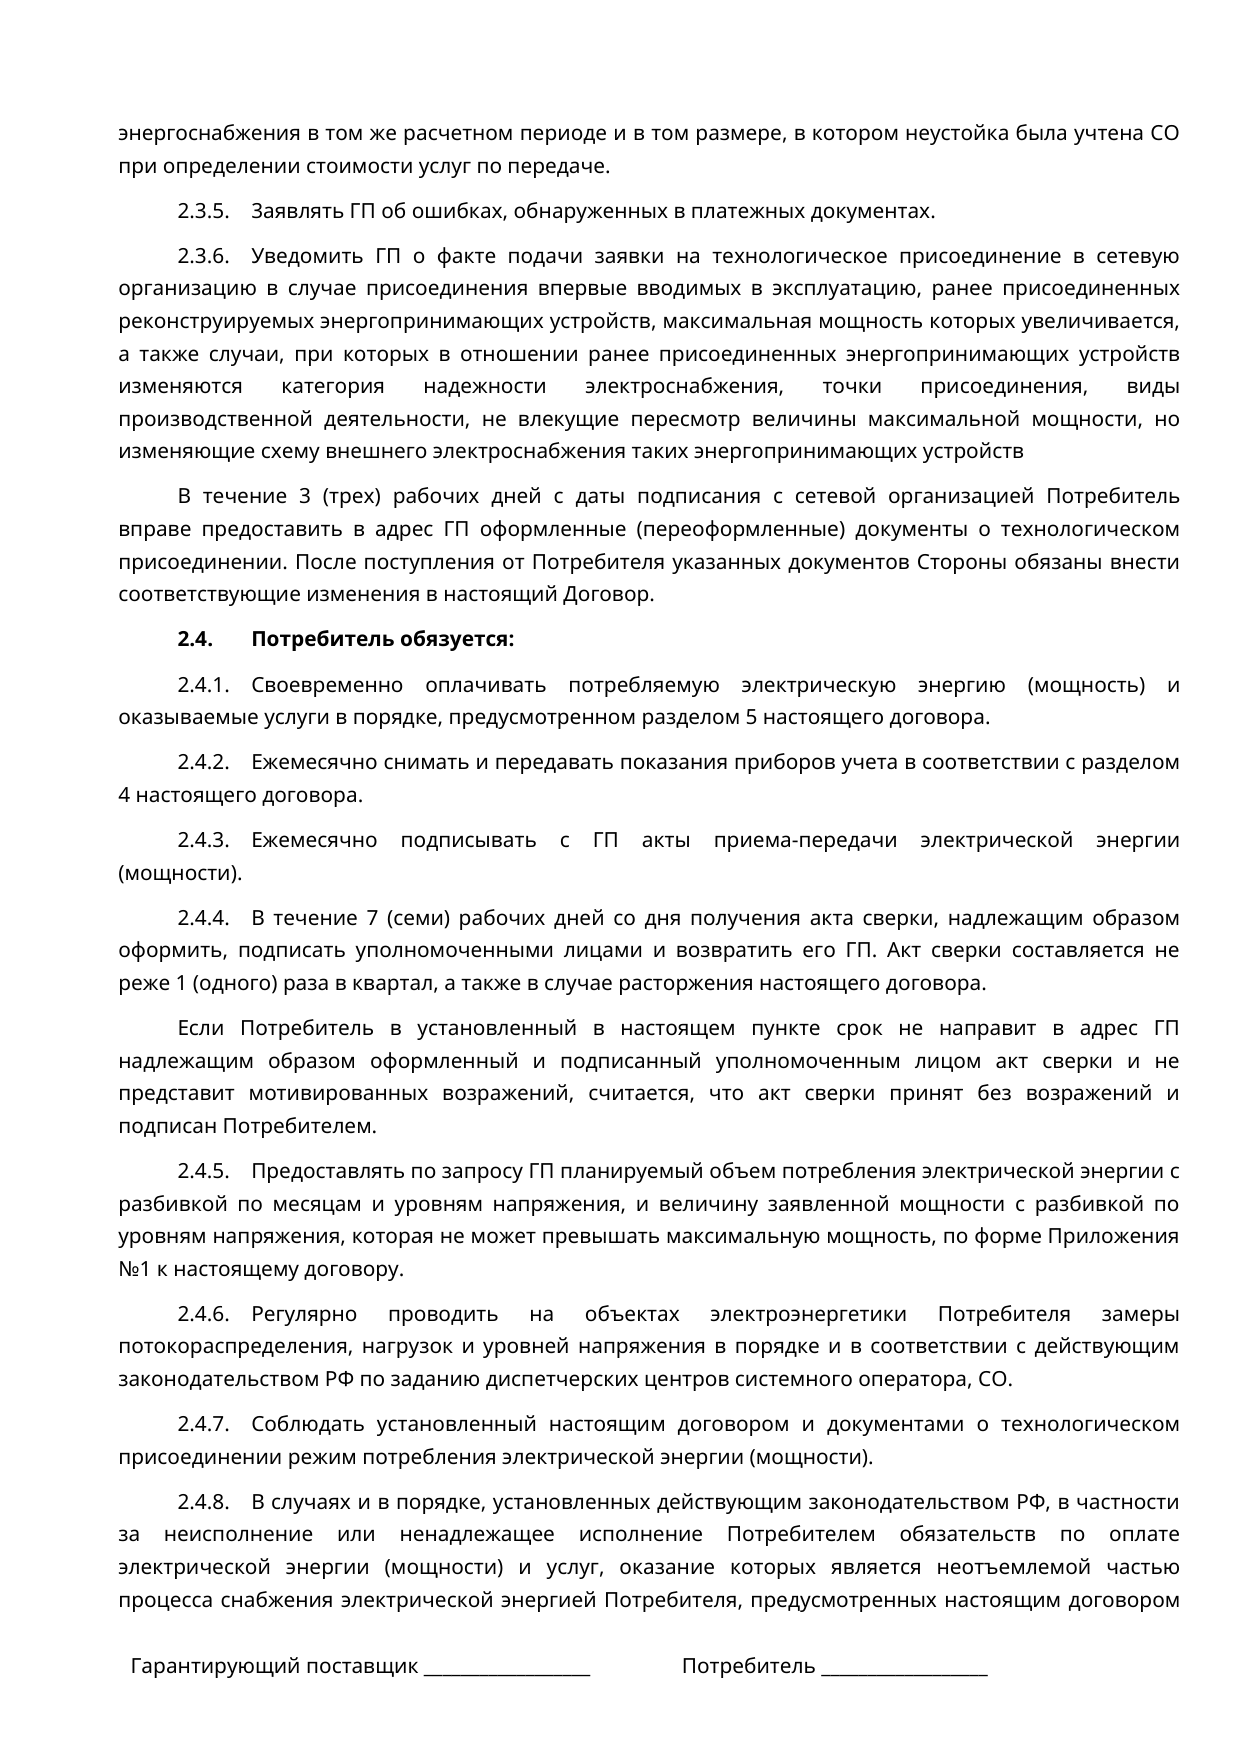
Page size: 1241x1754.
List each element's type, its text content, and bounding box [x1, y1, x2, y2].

list Регулярно проводить на объектах электроэнергетики Потребителя замеры потокораспределения, нагрузок и уровней напряжения в порядке и в соответствии с действующим законодательством РФ по заданию диспетчерских центров системного оператора, СО. [118, 1299, 1181, 1393]
list Своевременно оплачивать потребляемую электрическую энергию (мощность) и оказываемые услуги в порядке, предусмотренном разделом 5 настоящего договора. [118, 670, 1181, 731]
list Ежемесячно снимать и передавать показания приборов учета в соответствии с разделом 4 настоящего договора. [118, 747, 1181, 808]
list В течение 3 (трех) рабочих дней с даты подписания с сетевой организацией Потребитель вправе предоставить в адрес ГП оформленные (переоформленные) документы о технологическом присоединении. После поступления от Потребителя указанных документов Стороны обязаны внести соответствующие изменения в настоящий Договор. [118, 482, 1181, 608]
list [118, 1487, 1181, 1613]
list Потребитель обязуется: [118, 624, 1181, 653]
list Если Потребитель в установленный в настоящем пункте срок не направит в адрес ГП надлежащим образом оформленный и подписанный уполномоченным лицом акт сверки и не представит мотивированных возражений, считается, что акт сверки принят без возражений и подписан Потребителем. [118, 1013, 1181, 1139]
list Уведомить ГП о факте подачи заявки на технологическое присоединение в сетевую организацию в случае присоединения впервые вводимых в эксплуатацию, ранее присоединенных реконструируемых энергопринимающих устройств, максимальная мощность которых увеличивается, а также случаи, при которых в отношении ранее присоединенных энергопринимающих устройств изменяются категория надежности электроснабжения, точки присоединения, виды производственной деятельности, не влекущие пересмотр величины максимальной мощности, но изменяющие схему внешнего электроснабжения таких энергопринимающих устройств [118, 241, 1181, 465]
list Соблюдать установленный настоящим договором и документами о технологическом присоединении режим потребления электрической энергии (мощности). [118, 1409, 1181, 1470]
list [118, 118, 1181, 179]
list В течение 7 (семи) рабочих дней со дня получения акта сверки, надлежащим образом оформить, подписать уполномоченными лицами и возвратить его ГП. Акт сверки составляется не реже 1 (одного) раза в квартал, а также в случае расторжения настоящего договора. [118, 903, 1181, 996]
list Предоставлять по запросу ГП планируемый объем потребления электрической энергии с разбивкой по месяцам и уровням напряжения, и величину заявленной мощности с разбивкой по уровням напряжения, которая не может превышать максимальную мощность, по форме Приложения №1 к настоящему договору. [118, 1156, 1181, 1282]
list Ежемесячно подписывать с ГП акты приема-передачи электрической энергии (мощности). [118, 825, 1181, 886]
list 3аявлять ГП об ошибках, обнаруженных в платежных документах. [118, 196, 1181, 224]
